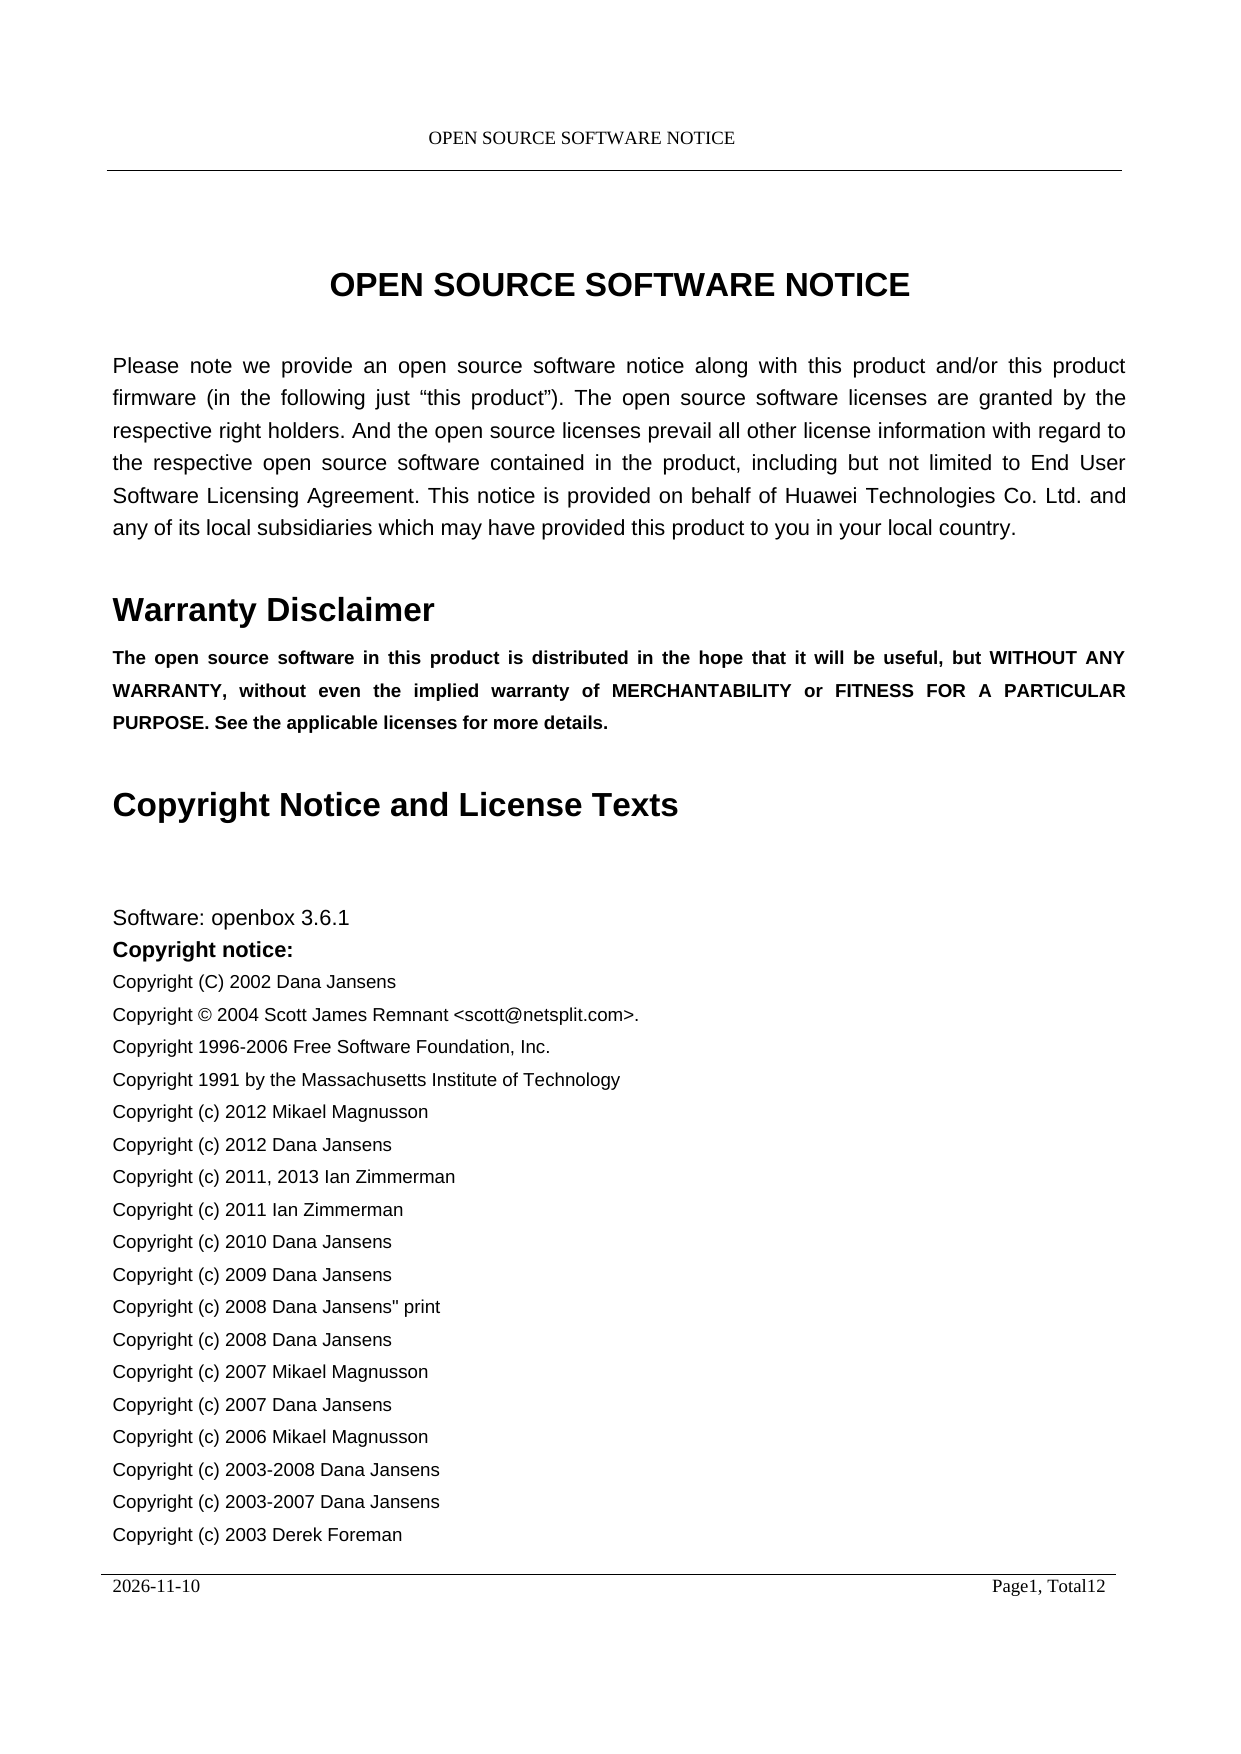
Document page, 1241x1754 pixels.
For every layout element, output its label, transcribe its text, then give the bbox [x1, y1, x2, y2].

text Copyright (c) 2007 Mikael Magnusson [112, 1356, 1128, 1388]
text Software: openbox 3.6.1 [112, 901, 1128, 933]
text The open source software in this product is distributed in the hope that it will be useful, but WITHOUT ANY WARRANTY, without even the implied warranty of MERCHANTABILITY or FITNESS FOR A PARTICULAR PURPOSE. See the applicable licenses for more details. [112, 641, 1128, 739]
text Copyright © 2004 Scott James Remnant <scott@netsplit.com>. [112, 998, 1128, 1031]
text Please note we provide an open source software notice along with this product and/or this product firmware (in the following just “this product”). The open source software licenses are granted by the respective right holders. And the open source licenses prevail all other license information with regard to the respective open source software contained in the product, including but not limited to End User Software Licensing Agreement. This notice is provided on behalf of Huawei Technologies Co. Ltd. and any of its local subsidiaries which may have provided this product to you in your local country. [112, 349, 1128, 544]
text Copyright (c) 2006 Mikael Magnusson [112, 1421, 1128, 1453]
text Copyright (c) 2008 Dana Jansens" print [112, 1291, 1128, 1323]
text Copyright (c) 2011, 2013 Ian Zimmerman [112, 1161, 1128, 1193]
text Copyright (c) 2003-2007 Dana Jansens [112, 1486, 1128, 1518]
text Copyright (c) 2012 Dana Jansens [112, 1128, 1128, 1161]
text Copyright (c) 2012 Mikael Magnusson [112, 1096, 1128, 1128]
text Copyright 1996-2006 Free Software Foundation, Inc. [112, 1031, 1128, 1063]
text Copyright (c) 2003-2008 Dana Jansens [112, 1453, 1128, 1486]
text Copyright (C) 2002 Dana Jansens [112, 966, 1128, 998]
text Copyright (c) 2011 Ian Zimmerman [112, 1193, 1128, 1226]
text Warranty Disclaimer [112, 576, 1128, 641]
text Copyright (c) 2010 Dana Jansens [112, 1226, 1128, 1258]
text Copyright (c) 2009 Dana Jansens [112, 1258, 1128, 1291]
text Copyright (c) 2007 Dana Jansens [112, 1388, 1128, 1421]
text Copyright (c) 2003 Derek Foreman [112, 1518, 1128, 1551]
text Copyright Notice and License Texts [112, 771, 1128, 836]
text Copyright 1991 by the Massachusetts Institute of Technology [112, 1063, 1128, 1096]
text Copyright notice: [112, 933, 1128, 966]
text OPEN SOURCE SOFTWARE NOTICE [112, 251, 1128, 316]
text Copyright (c) 2008 Dana Jansens [112, 1323, 1128, 1356]
